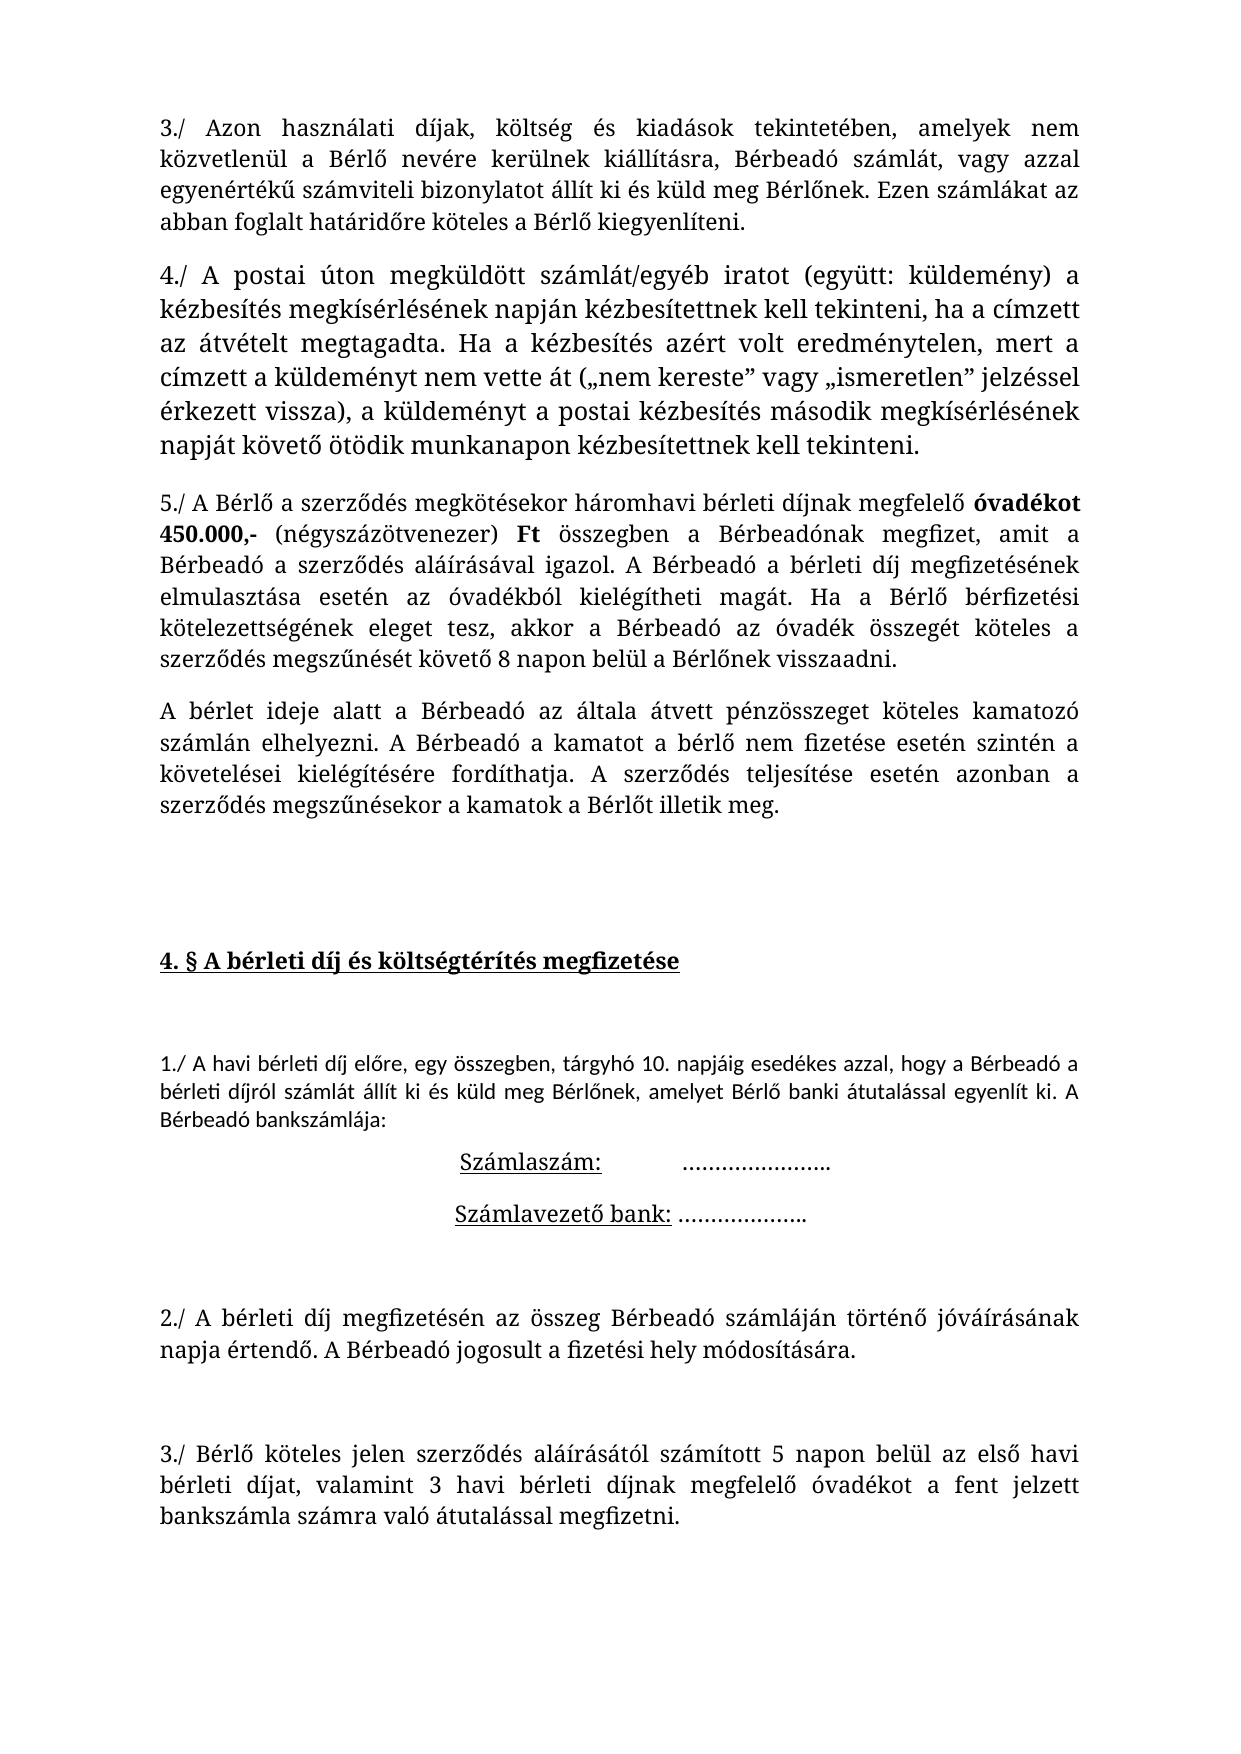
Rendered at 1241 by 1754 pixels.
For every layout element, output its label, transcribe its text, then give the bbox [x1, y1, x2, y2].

text 3./ Bérlő köteles jelen szerződés aláírásától számított 5 napon belül az első havi bérleti díjat, valamint 3 havi bérleti díjnak megfelelő óvadékot a fent jelzett bankszámla számra való átutalással megfizetni. [159, 1438, 1081, 1531]
subtitle 4./ A postai úton megküldött számlát/egyéb iratot (együtt: küldemény) a kézbesítés megkísérlésének napján kézbesítettnek kell tekinteni, ha a címzett az átvételt megtagadta. Ha a kézbesítés azért volt eredménytelen, mert a címzett a küldeményt nem vette át („nem kereste” vagy „ismeretlen” jelzéssel érkezett vissza), a küldeményt a postai kézbesítés második megkísérlésének napját követő ötödik munkanapon kézbesítettnek kell tekinteni. [159, 258, 1081, 462]
text 2./ A bérleti díj megfizetésén az összeg Bérbeadó számláján történő jóváírásának napja értendő. A Bérbeadó jogosult a fizetési hely módosítására. [159, 1302, 1081, 1365]
text Számlavezető bank: ……………….. [159, 1198, 1081, 1229]
text A bérlet ideje alatt a Bérbeadó az általa átvett pénzösszeget köteles kamatozó számlán elhelyezni. A Bérbeadó a kamatot a bérlő nem fizetése esetén szintén a követelései kielégítésére fordíthatja. A szerződés teljesítése esetén azonban a szerződés megszűnésekor a kamatok a Bérlőt illetik meg. [159, 695, 1081, 820]
text 4. § A bérleti díj és költségtérítés megfizetése [159, 945, 1081, 977]
text 5./ A Bérlő a szerződés megkötésekor háromhavi bérleti díjnak megfelelő óvadékot 450.000,- (négyszázötvenezer) Ft összegben a Bérbeadónak megfizet, amit a Bérbeadó a szerződés aláírásával igazol. A Bérbeadó a bérleti díj megfizetésének elmulasztása esetén az óvadékból kielégítheti magát. Ha a Bérlő bérfizetési kötelezettségének eleget tesz, akkor a Bérbeadó az óvadék összegét köteles a szerződés megszűnését követő 8 napon belül a Bérlőnek visszaadni. [159, 487, 1081, 674]
text 3./ Azon használati díjak, költség és kiadások tekintetében, amelyek nem közvetlenül a Bérlő nevére kerülnek kiállításra, Bérbeadó számlát, vagy azzal egyenértékű számviteli bizonylatot állít ki és küld meg Bérlőnek. Ezen számlákat az abban foglalt határidőre köteles a Bérlő kiegyenlíteni. [159, 112, 1081, 237]
text 1./ A havi bérleti díj előre, egy összegben, tárgyhó 10. napjáig esedékes azzal, hogy a Bérbeadó a bérleti díjról számlát állít ki és küld meg Bérlőnek, amelyet Bérlő banki átutalással egyenlít ki. A Bérbeadó bankszámlája: [159, 1049, 1081, 1133]
text Számlaszám: ………………….. [384, 1146, 1081, 1177]
